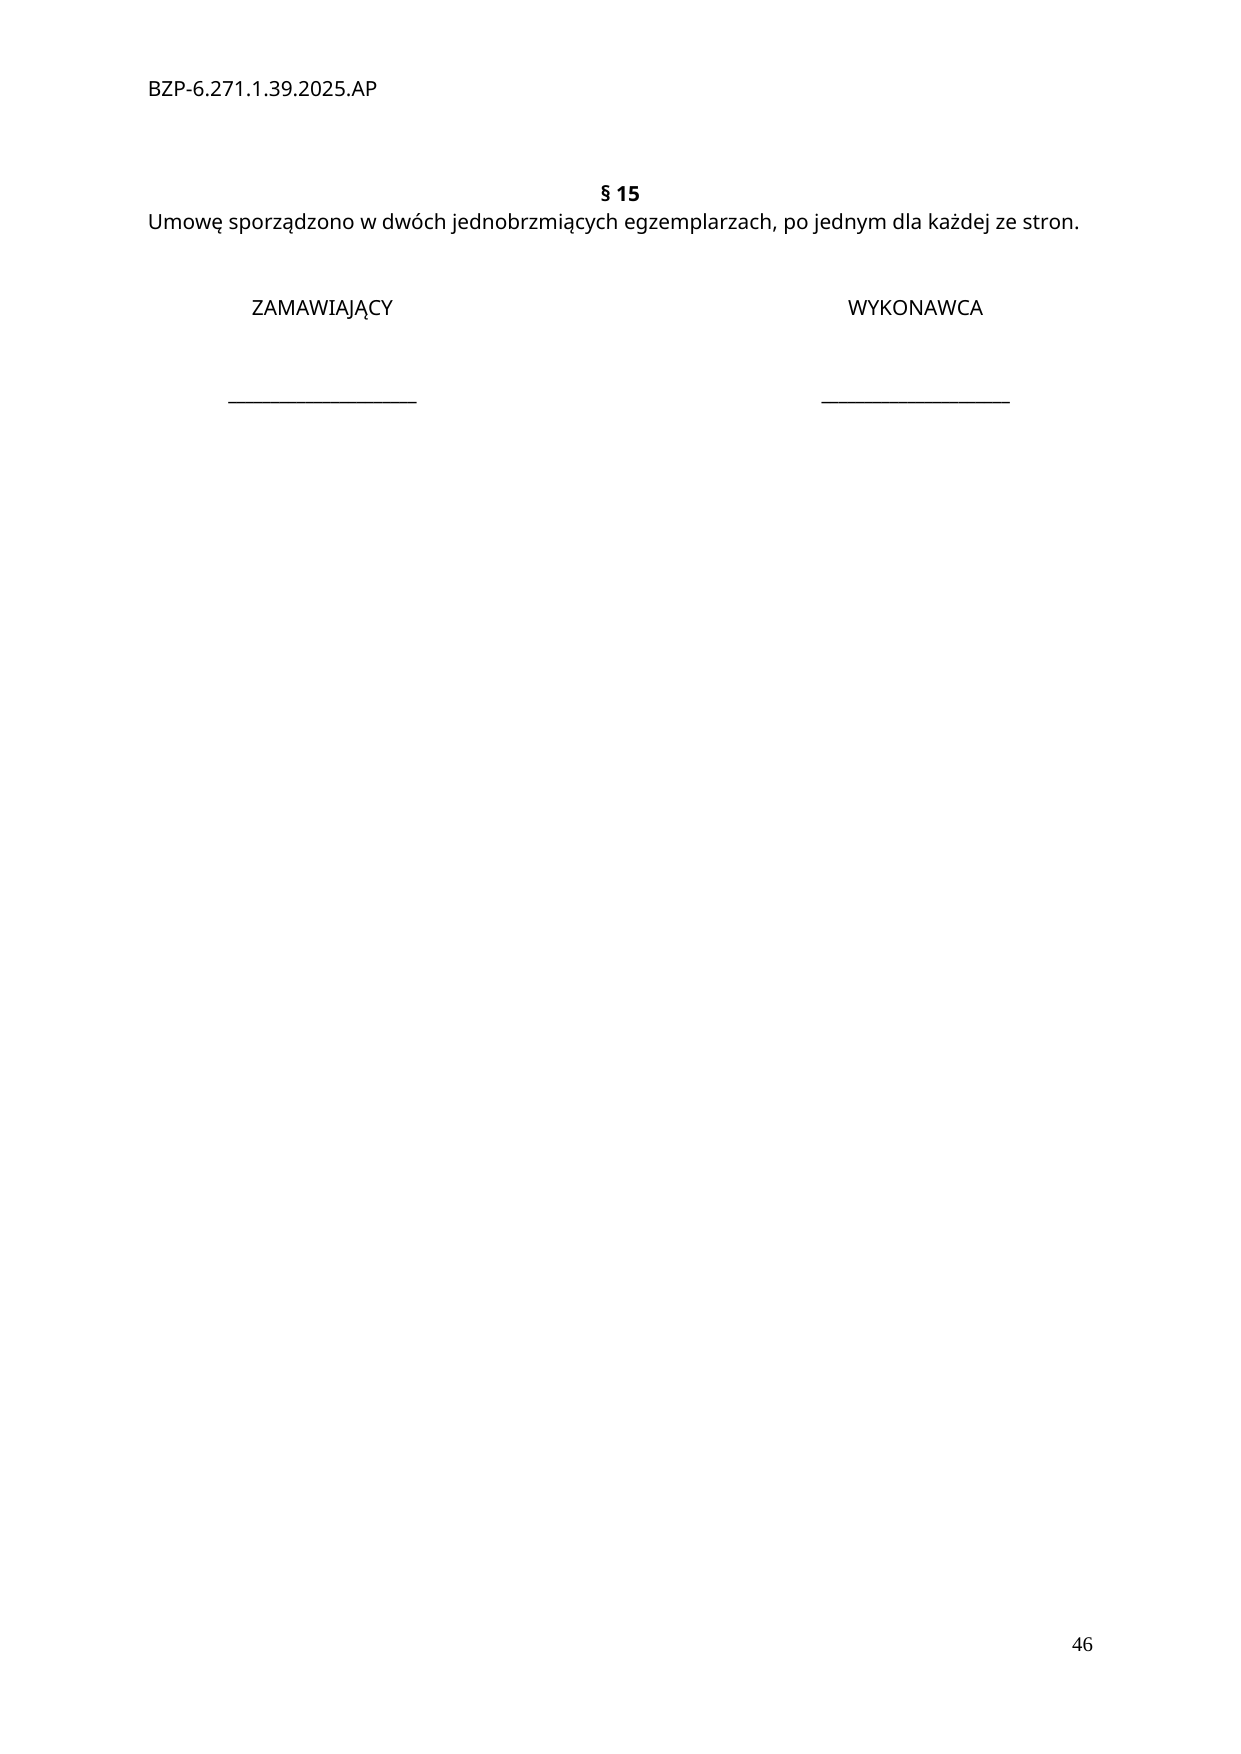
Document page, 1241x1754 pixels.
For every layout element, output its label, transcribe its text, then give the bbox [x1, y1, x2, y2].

text ______________________ ______________________ [148, 378, 1092, 406]
text § 15 [148, 179, 1092, 207]
text Umowę sporządzono w dwóch jednobrzmiących egzemplarzach, po jednym dla każdej ze stron. [148, 207, 1092, 236]
text ZAMAWIAJĄCY WYKONAWCA [148, 293, 1092, 321]
